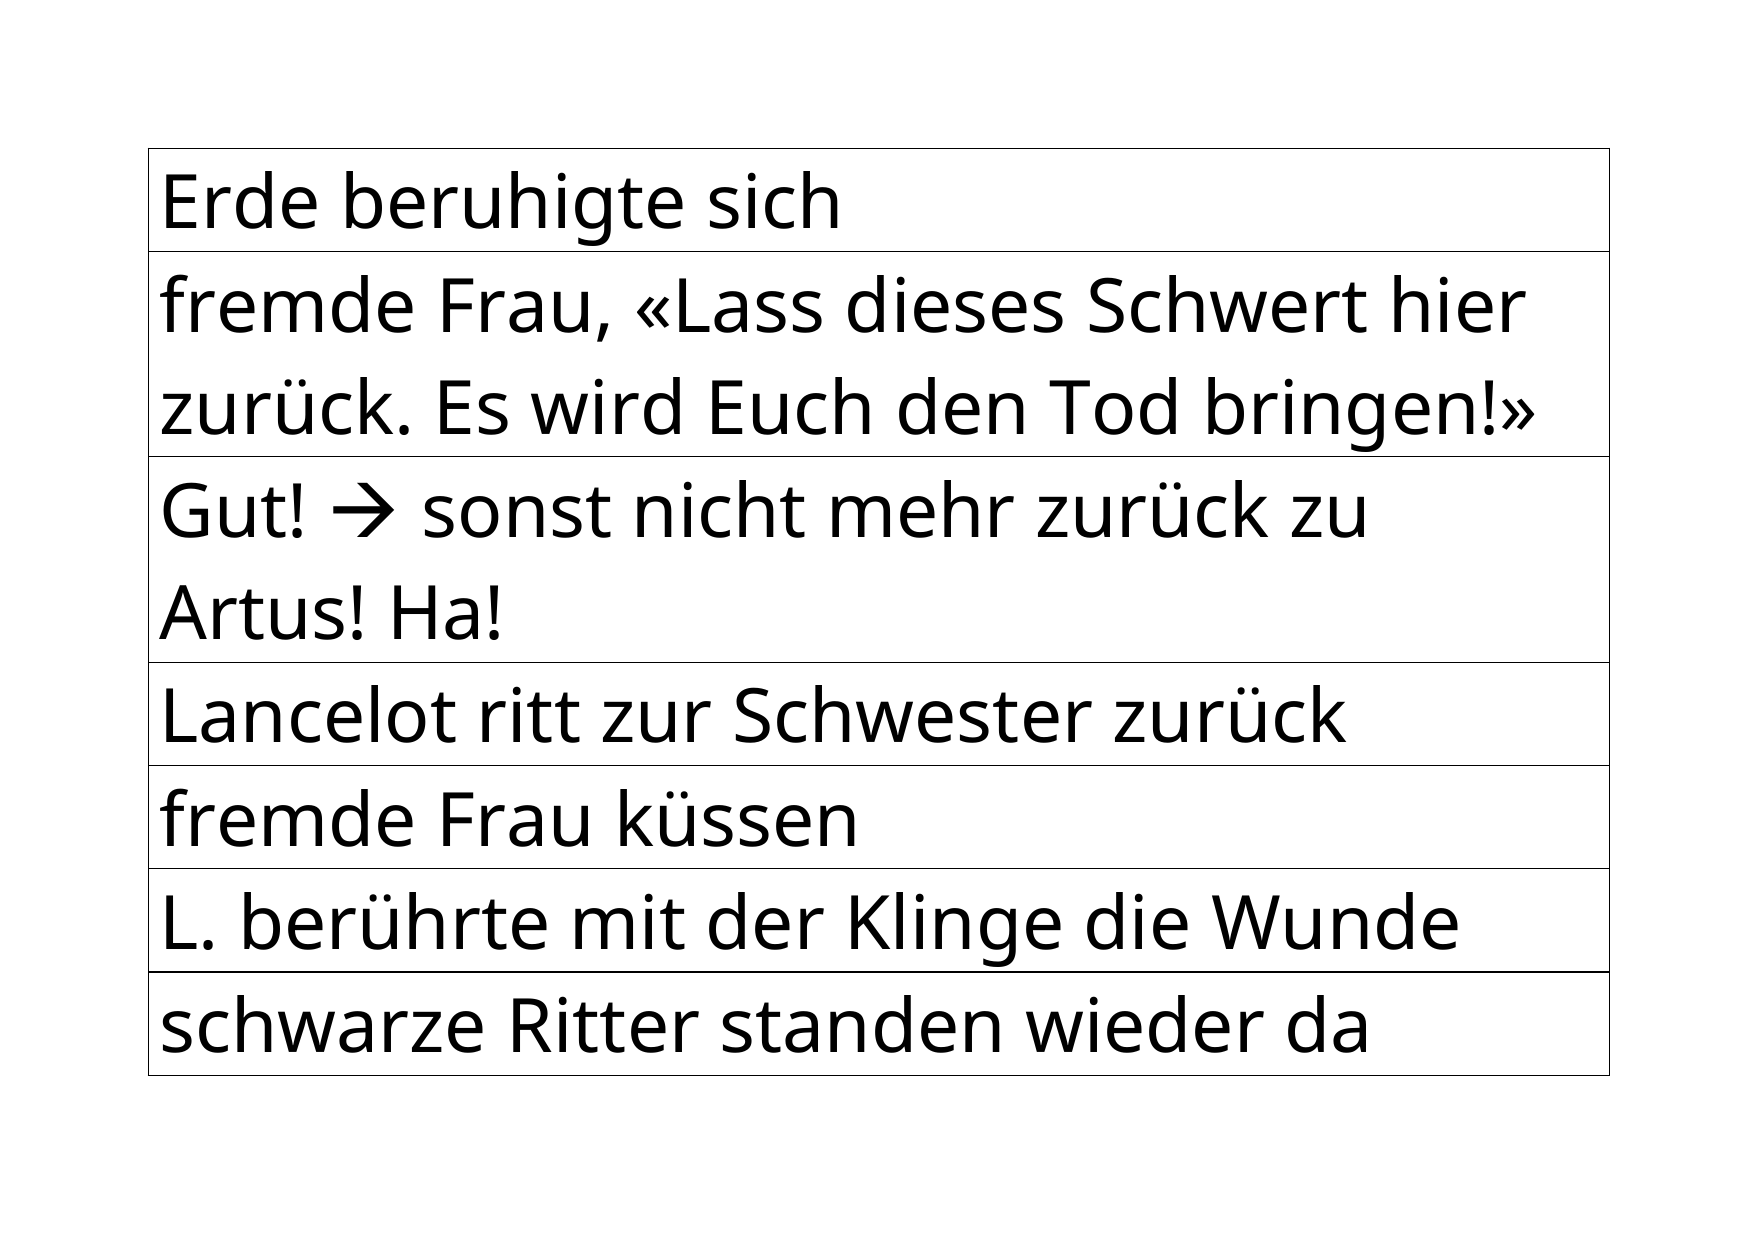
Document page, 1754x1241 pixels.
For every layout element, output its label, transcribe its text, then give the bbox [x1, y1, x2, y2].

table_cell Erde beruhigte sich [149, 149, 1609, 251]
table_cell L. berührte mit der Klinge die Wunde [149, 869, 1609, 971]
table_cell fremde Frau küssen [149, 766, 1609, 868]
table_cell schwarze Ritter standen wieder da [149, 973, 1609, 1074]
table_cell Lancelot ritt zur Schwester zurück [149, 663, 1609, 765]
table_cell fremde Frau, «Lass dieses Schwert hier zurück. Es wird Euch den Tod bringen!» [149, 252, 1609, 456]
table_cell Gut! sonst nicht mehr zurück zu Artus! Ha! [149, 457, 1609, 662]
